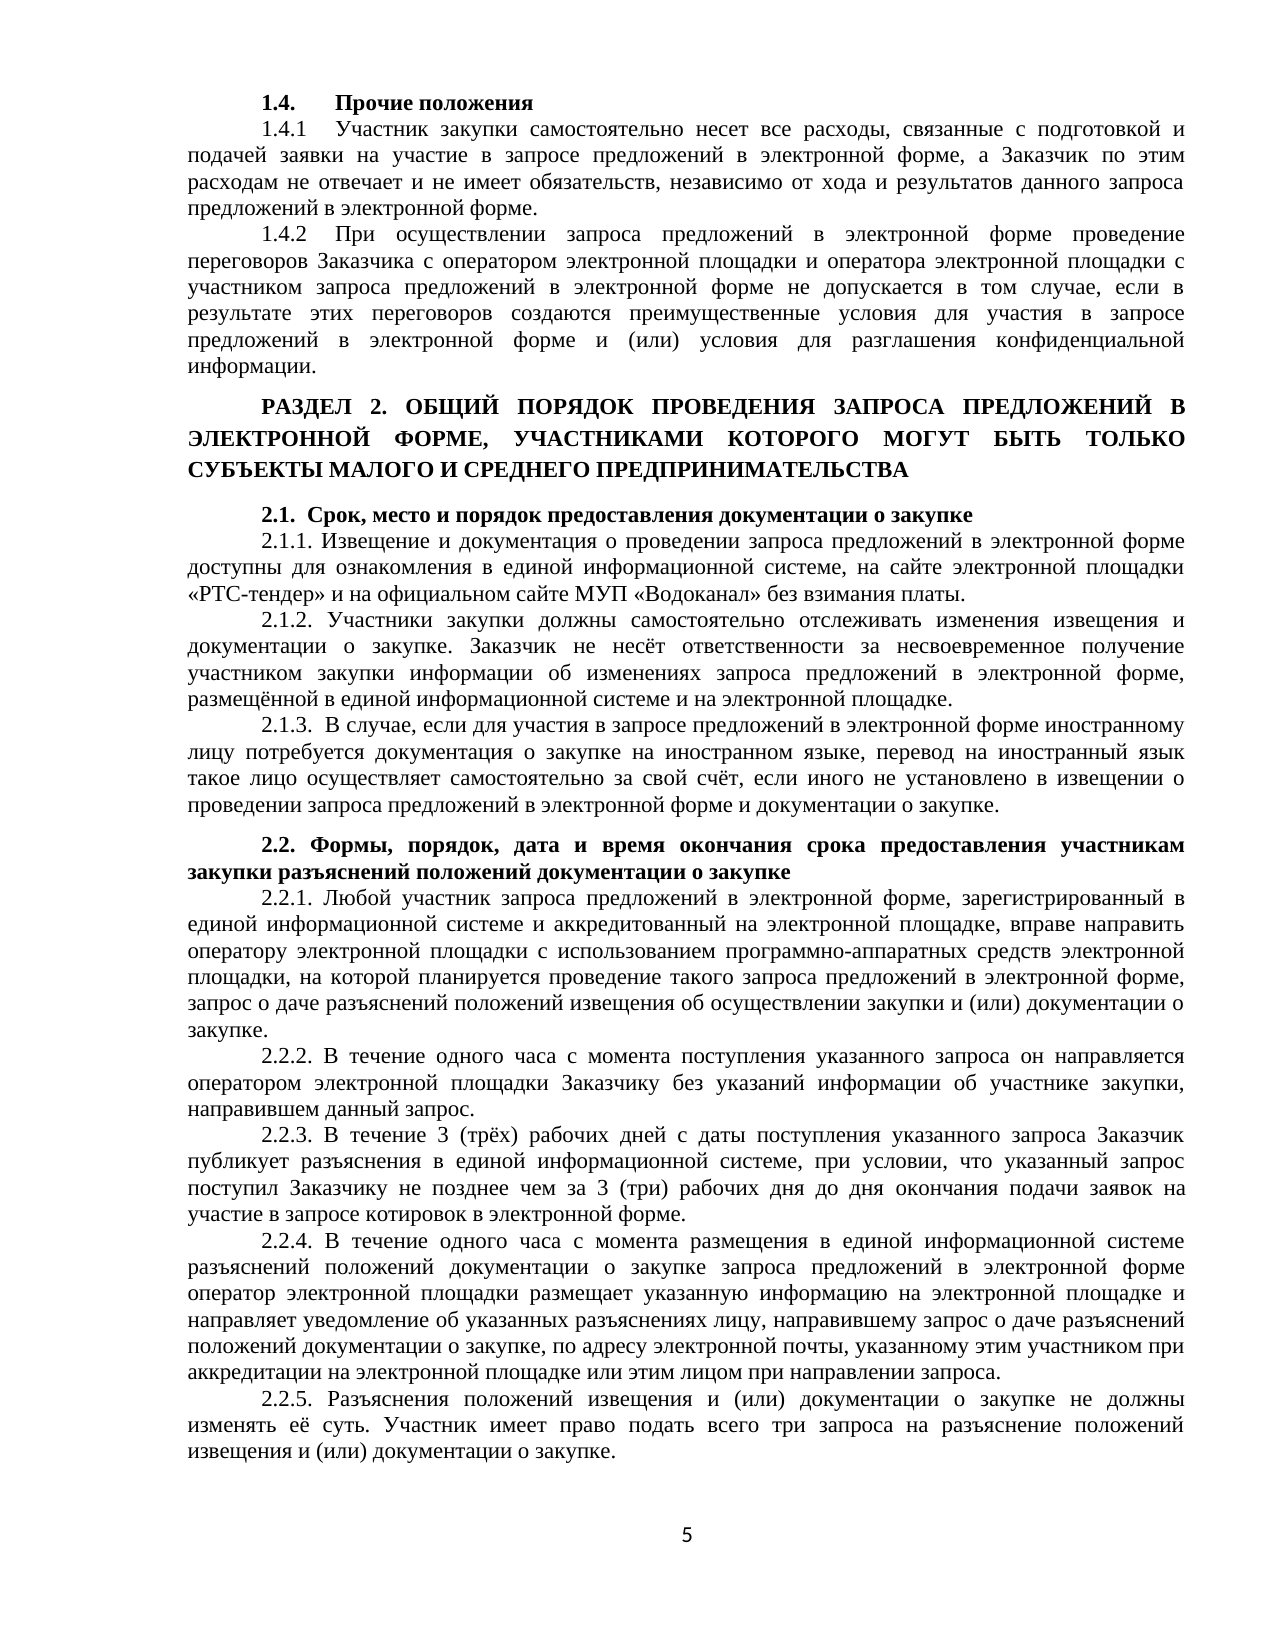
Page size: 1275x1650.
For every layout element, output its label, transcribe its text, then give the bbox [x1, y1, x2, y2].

text 2.2.1. Любой участник запроса предложений в электронной форме, зарегистрированный в единой информационной системе и аккредитованный на электронной площадке, вправе направить оператору электронной площадки с использованием программно-аппаратных средств электронной площадки, на которой планируется проведение такого запроса предложений в электронной форме, запрос о даче разъяснений положений извещения об осуществлении закупки и (или) документации о закупке. [187, 884, 1186, 1042]
text 2.2.3. В течение 3 (трёх) рабочих дней с даты поступления указанного запроса Заказчик публикует разъяснения в единой информационной системе, при условии, что указанный запрос поступил Заказчику не позднее чем за 3 (три) рабочих дня до дня окончания подачи заявок на участие в запросе котировок в электронной форме. [187, 1121, 1186, 1227]
text 2.1. Срок, место и порядок предоставления документации о закупке [187, 501, 1186, 527]
text 2.1.2. Участники закупки должны самостоятельно отслеживать изменения извещения и документации о закупке. Заказчик не несёт ответственности за несвоевременное получение участником закупки информации об изменениях запроса предложений в электронной форме, размещённой в единой информационной системе и на электронной площадке. [187, 606, 1186, 712]
text 2.2.4. В течение одного часа с момента размещения в единой информационной системе разъяснений положений документации о закупке запроса предложений в электронной форме оператор электронной площадки размещает указанную информацию на электронной площадке и направляет уведомление об указанных разъяснениях лицу, направившему запрос о даче разъяснений положений документации о закупке, по адресу электронной почты, указанному этим участником при аккредитации на электронной площадке или этим лицом при направлении запроса. [187, 1227, 1186, 1385]
text 1.4. Прочие положения [187, 89, 1186, 115]
text 1.4.1 Участник закупки самостоятельно несет все расходы, связанные с подготовкой и подачей заявки на участие в запросе предложений в электронной форме, а Заказчик по этим расходам не отвечает и не имеет обязательств, независимо от хода и результатов данного запроса предложений в электронной форме. [187, 115, 1186, 220]
text 2.2. Формы, порядок, дата и время окончания срока предоставления участникам закупки разъяснений положений документации о закупке [187, 831, 1186, 884]
text 1.4.2 При осуществлении запроса предложений в электронной форме проведение переговоров Заказчика с оператором электронной площадки и оператора электронной площадки с участником запроса предложений в электронной форме не допускается в том случае, если в результате этих переговоров создаются преимущественные условия для участия в запросе предложений в электронной форме и (или) условия для разглашения конфиденциальной информации. [187, 220, 1186, 378]
text РАЗДЕЛ 2. ОБЩИЙ ПОРЯДОК ПРОВЕДЕНИЯ ЗАПРОСА ПРЕДЛОЖЕНИЙ В ЭЛЕКТРОННОЙ ФОРМЕ, УЧАСТНИКАМИ КОТОРОГО МОГУТ БЫТЬ ТОЛЬКО СУБЪЕКТЫ МАЛОГО И СРЕДНЕГО ПРЕДПРИНИМАТЕЛЬСТВА [187, 393, 1186, 482]
text 2.2.5. Разъяснения положений извещения и (или) документации о закупке не должны изменять её суть. Участник имеет право подать всего три запроса на разъяснение положений извещения и (или) документации о закупке. [187, 1385, 1186, 1464]
text 2.1.1. Извещение и документация о проведении запроса предложений в электронной форме доступны для ознакомления в единой информационной системе, на сайте электронной площадки «РТС-тендер» и на официальном сайте МУП «Водоканал» без взимания платы. [187, 527, 1186, 606]
text 2.2.2. В течение одного часа с момента поступления указанного запроса он направляется оператором электронной площадки Заказчику без указаний информации об участнике закупки, направившем данный запрос. [187, 1042, 1186, 1121]
text 2.1.3. В случае, если для участия в запросе предложений в электронной форме иностранному лицу потребуется документация о закупке на иностранном языке, перевод на иностранный язык такое лицо осуществляет самостоятельно за свой счёт, если иного не установлено в извещении о проведении запроса предложений в электронной форме и документации о закупке. [187, 712, 1186, 817]
